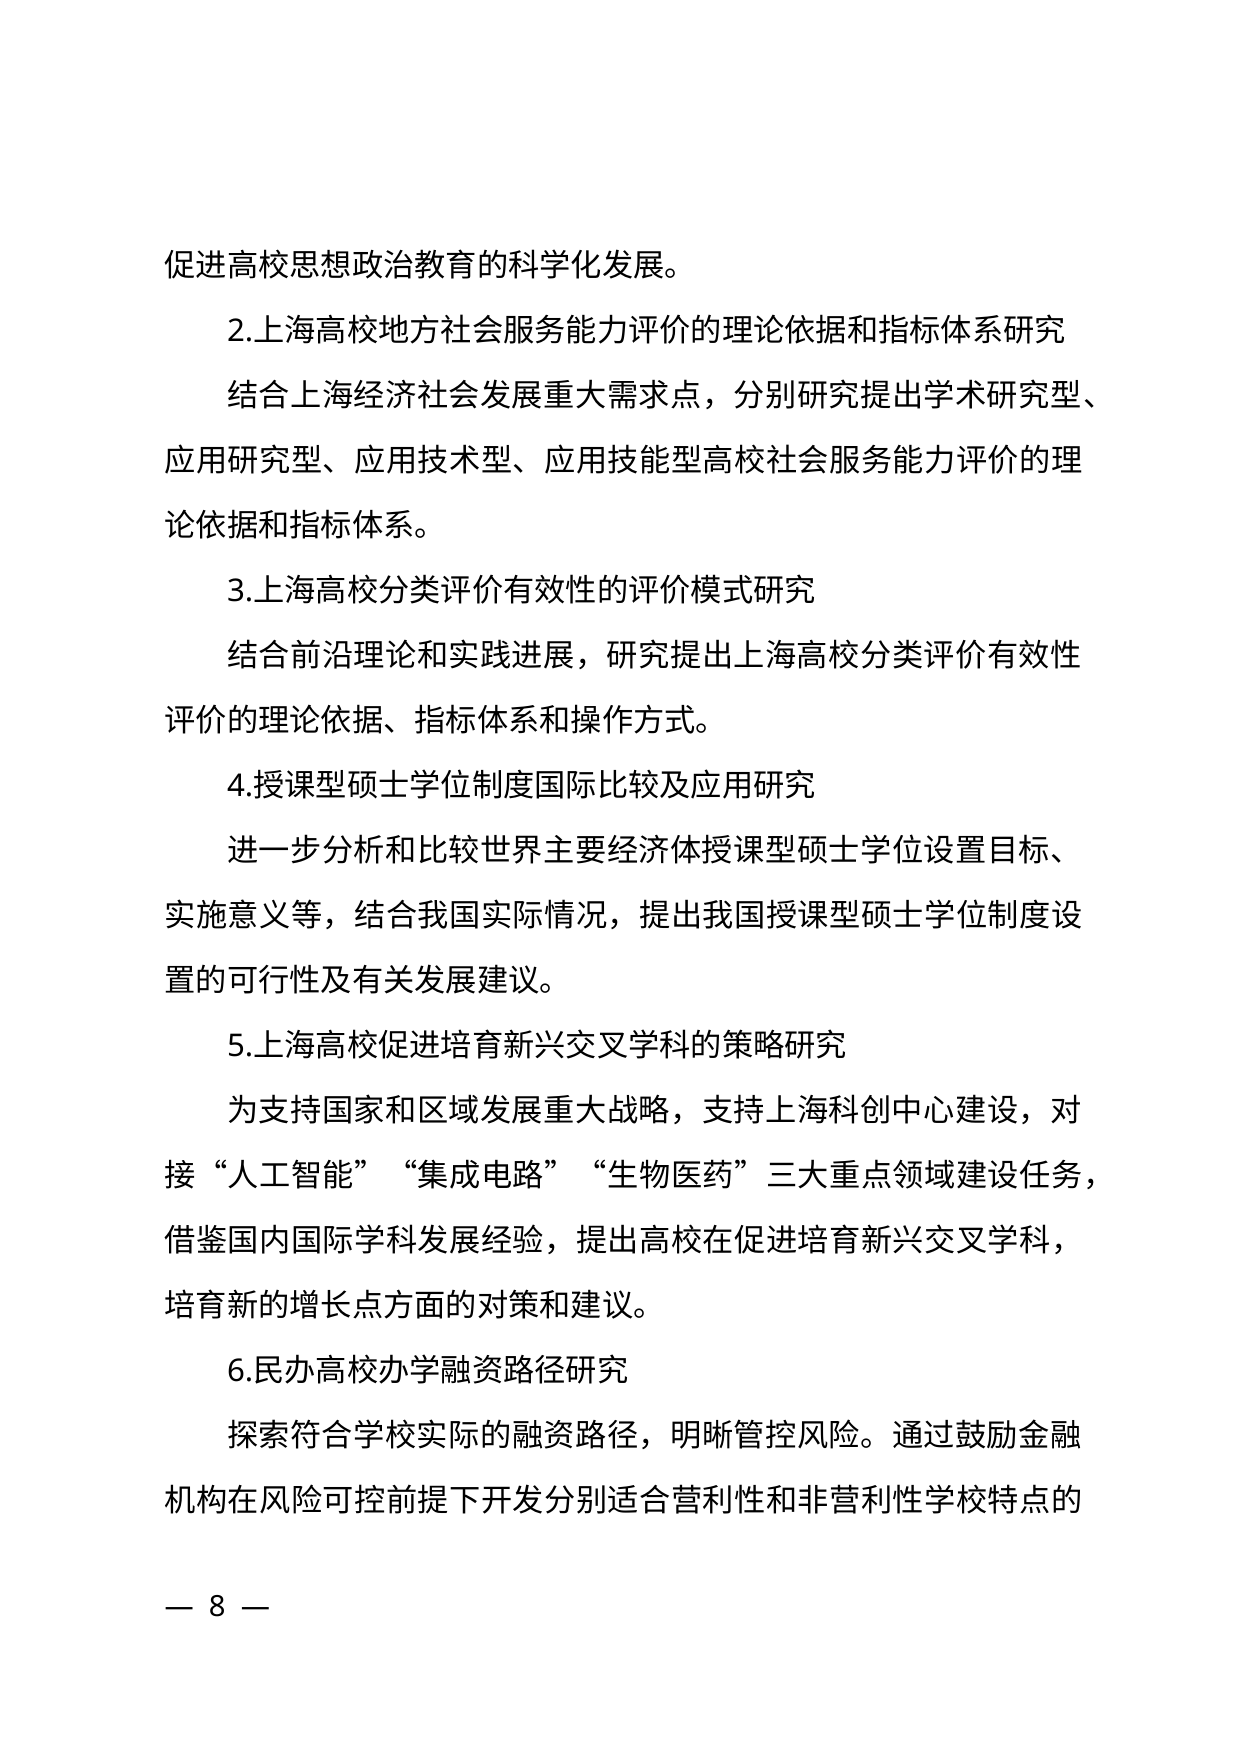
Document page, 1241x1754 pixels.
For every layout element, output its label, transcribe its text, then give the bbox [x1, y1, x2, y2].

text 结合上海经济社会发展重大需求点，分别研究提出学术研究型、应用研究型、应用技术型、应用技能型高校社会服务能力评价的理论依据和指标体系。 [164, 361, 1083, 556]
text 进一步分析和比较世界主要经济体授课型硕士学位设置目标、实施意义等，结合我国实际情况，提出我国授课型硕士学位制度设置的可行性及有关发展建议。 [164, 816, 1083, 1011]
text 4.授课型硕士学位制度国际比较及应用研究 [164, 751, 1083, 816]
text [164, 231, 1083, 296]
text 结合前沿理论和实践进展，研究提出上海高校分类评价有效性评价的理论依据、指标体系和操作方式。 [164, 621, 1083, 751]
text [164, 1401, 1083, 1531]
text 5.上海高校促进培育新兴交叉学科的策略研究 [164, 1011, 1083, 1076]
text 3.上海高校分类评价有效性的评价模式研究 [164, 556, 1083, 621]
text 2.上海高校地方社会服务能力评价的理论依据和指标体系研究 [164, 296, 1083, 361]
text 为支持国家和区域发展重大战略，支持上海科创中心建设，对接“人工智能”“集成电路”“生物医药”三大重点领域建设任务，借鉴国内国际学科发展经验，提出高校在促进培育新兴交叉学科，培育新的增长点方面的对策和建议。 [164, 1076, 1083, 1336]
text 6.民办高校办学融资路径研究 [164, 1336, 1083, 1401]
